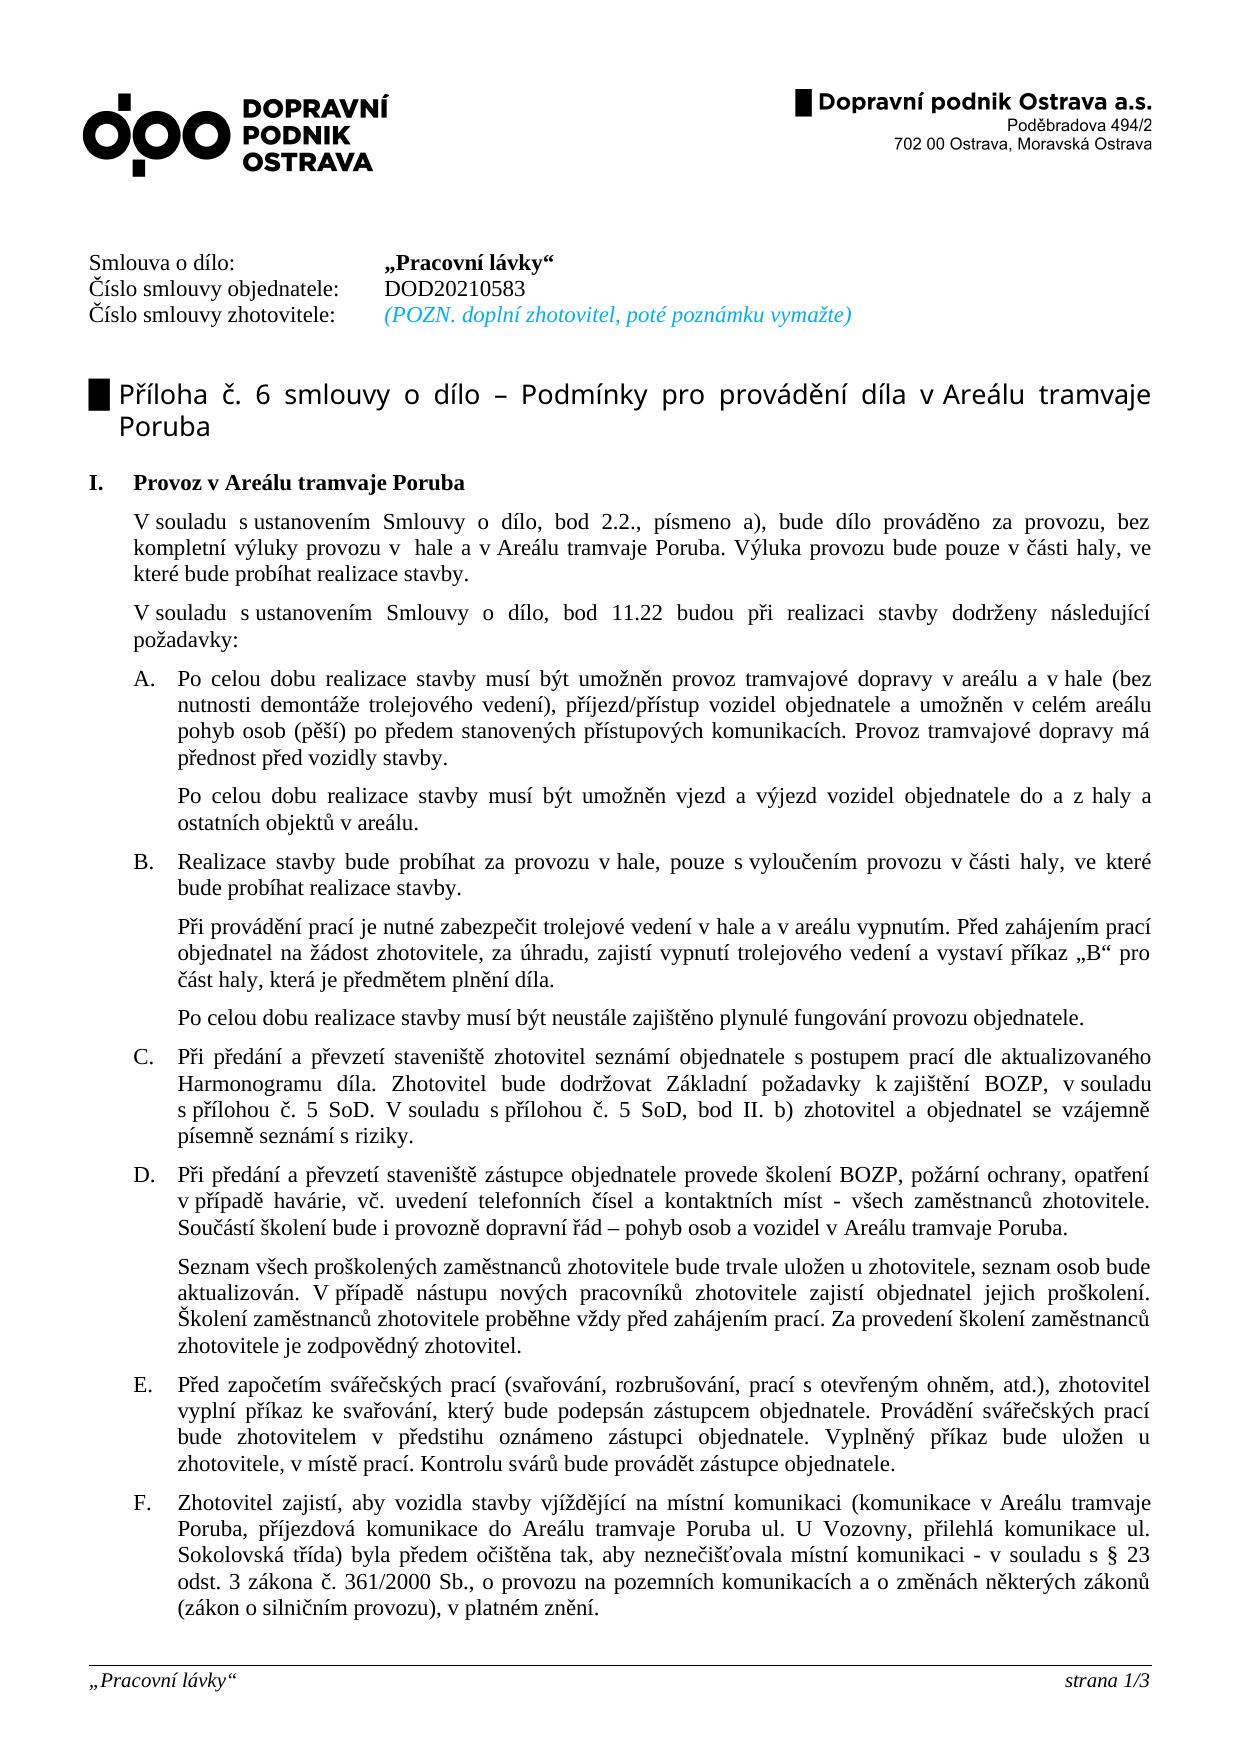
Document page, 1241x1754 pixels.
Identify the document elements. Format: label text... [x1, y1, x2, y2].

list Realizace stavby bude probíhat za provozu v hale, pouze s vyloučením provozu v části haly, ve které bude probíhat realizace stavby. [133, 848, 1152, 900]
text V souladu s ustanovením Smlouvy o dílo, bod 11.22 budou při realizaci stavby dodrženy následující požadavky: [133, 599, 1152, 652]
list Před započetím svářečských prací (svařování, rozbrušování, prací s otevřeným ohněm, atd.), zhotovitel vyplní příkaz ke svařování, který bude podepsán zástupcem objednatele. Provádění svářečských prací bude zhotovitelem v předstihu oznámeno zástupci objednatele. Vyplněný příkaz bude uložen u zhotovitele, v místě prací. Kontrolu svárů bude provádět zástupce objednatele. [133, 1371, 1152, 1476]
text V souladu s ustanovením Smlouvy o dílo, bod 2.2., písmeno a), bude dílo prováděno za provozu, bez kompletní výluky provozu v hale a v Areálu tramvaje Poruba. Výluka provozu bude pouze v části haly, ve které bude probíhat realizace stavby. [133, 508, 1152, 587]
text Po celou dobu realizace stavby musí být neustále zajištěno plynulé fungování provozu objednatele. [177, 1004, 1152, 1031]
picture [82, 93, 389, 177]
subtitle Příloha č. 6 smlouvy o dílo – Podmínky pro provádění díla v Areálu tramvaje Poruba [89, 378, 1152, 444]
list Při předání a převzetí staveniště zhotovitel seznámí objednatele s postupem prací dle aktualizovaného Harmonogramu díla. Zhotovitel bude dodržovat Základní požadavky k zajištění BOZP, v souladu s přílohou č. 5 SoD. V souladu s přílohou č. 5 SoD, bod II. b) zhotovitel a objednatel se vzájemně písemně seznámí s riziky. [133, 1043, 1152, 1149]
text Číslo smlouvy objednatele: DOD20210583 [89, 275, 1152, 301]
list Při předání a převzetí staveniště zástupce objednatele provede školení BOZP, požární ochrany, opatření v případě havárie, vč. uvedení telefonních čísel a kontaktních míst - všech zaměstnanců zhotovitele. Součástí školení bude i provozně dopravní řád – pohyb osob a vozidel v Areálu tramvaje Poruba. [133, 1161, 1152, 1240]
text Při provádění prací je nutné zabezpečit trolejové vedení v hale a v areálu vypnutím. Před zahájením prací objednatel na žádost zhotovitele, za úhradu, zajistí vypnutí trolejového vedení a vystaví příkaz „B“ pro část haly, která je předmětem plnění díla. [177, 913, 1152, 992]
text Smlouva o dílo: „Pracovní lávky“ [89, 248, 1152, 275]
list Po celou dobu realizace stavby musí být umožněn provoz tramvajové dopravy v areálu a v hale (bez nutnosti demontáže trolejového vedení), příjezd/přístup vozidel objednatele a umožněn v celém areálu pohyb osob (pěší) po předem stanovených přístupových komunikacích. Provoz tramvajové dopravy má přednost před vozidly stavby. [133, 664, 1152, 770]
text Seznam všech proškolených zaměstnanců zhotovitele bude trvale uložen u zhotovitele, seznam osob bude aktualizován. V případě nástupu nových pracovníků zhotovitele zajistí objednatel jejich proškolení. Školení zaměstnanců zhotovitele proběhne vždy před zahájením prací. Za provedení školení zaměstnanců zhotovitele je zodpovědný zhotovitel. [177, 1253, 1152, 1358]
picture [795, 89, 1152, 152]
text Po celou dobu realizace stavby musí být umožněn vjezd a výjezd vozidel objednatele do a z haly a ostatních objektů v areálu. [177, 782, 1152, 835]
list Provoz v Areálu tramvaje Poruba [89, 469, 1152, 495]
text Číslo smlouvy zhotovitele: (POZN. doplní zhotovitel, poté poznámku vymažte) [89, 301, 1152, 328]
list Zhotovitel zajistí, aby vozidla stavby vjíždějící na místní komunikaci (komunikace v Areálu tramvaje Poruba, příjezdová komunikace do Areálu tramvaje Poruba ul. U Vozovny, přilehlá komunikace ul. Sokolovská třída) byla předem očištěna tak, aby neznečišťovala místní komunikaci - v souladu s § 23 odst. 3 zákona č. 361/2000 Sb., o provozu na pozemních komunikacích a o změnách některých zákonů (zákon o silničním provozu), v platném znění. [133, 1489, 1152, 1620]
